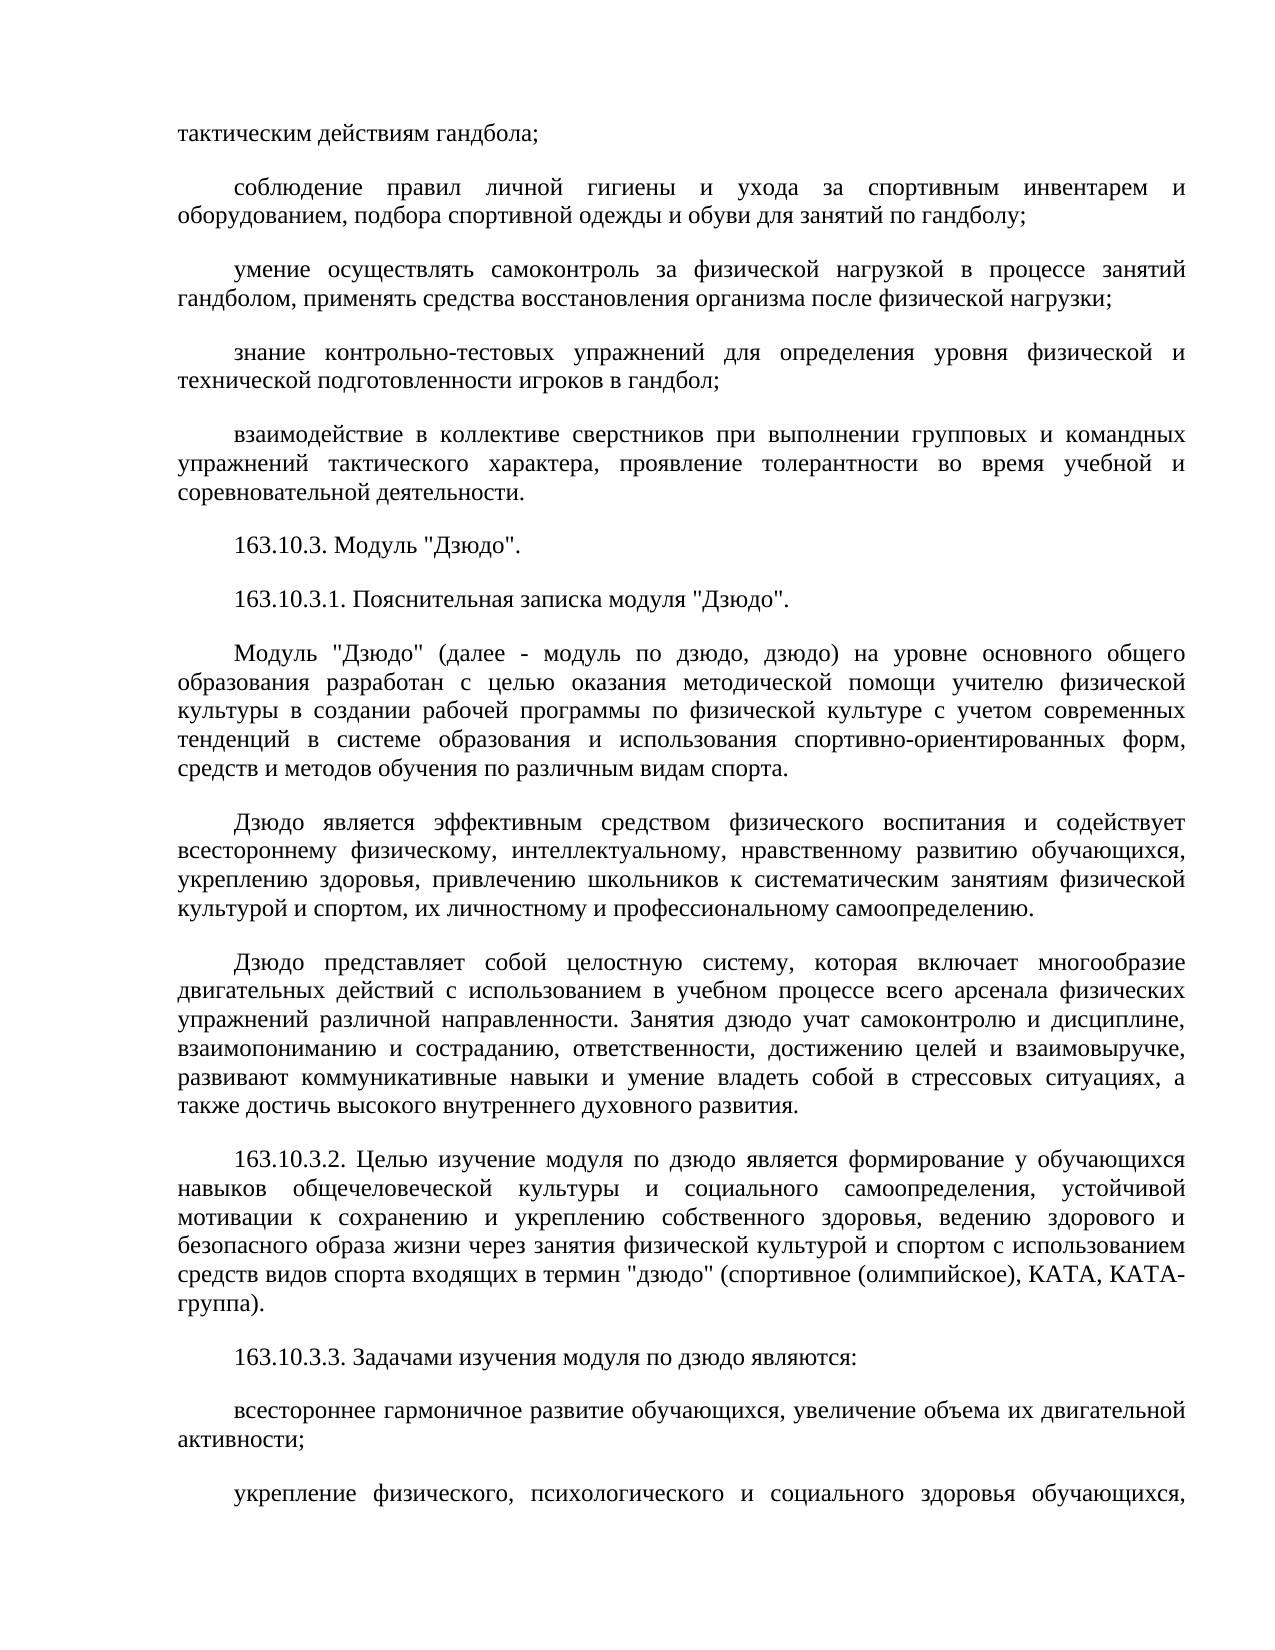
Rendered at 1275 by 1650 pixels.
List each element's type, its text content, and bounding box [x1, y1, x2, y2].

text умение осуществлять самоконтроль за физической нагрузкой в процессе занятий гандболом, применять средства восстановления организма после физической нагрузки; [177, 254, 1186, 312]
text всестороннее гармоничное развитие обучающихся, увеличение объема их двигательной активности; [177, 1396, 1186, 1453]
text 163.10.3.2. Целью изучение модуля по дзюдо является формирование у обучающихся навыков общечеловеческой культуры и социального самоопределения, устойчивой мотивации к сохранению и укреплению собственного здоровья, ведению здорового и безопасного образа жизни через занятия физической культурой и спортом с использованием средств видов спорта входящих в термин "дзюдо" (спортивное (олимпийское), КАТА, КАТА-группа). [177, 1144, 1186, 1317]
text взаимодействие в коллективе сверстников при выполнении групповых и командных упражнений тактического характера, проявление толерантности во время учебной и соревновательной деятельности. [177, 419, 1186, 506]
text соблюдение правил личной гигиены и ухода за спортивным инвентарем и оборудованием, подбора спортивной одежды и обуви для занятий по гандболу; [177, 172, 1186, 229]
text знание контрольно-тестовых упражнений для определения уровня физической и технической подготовленности игроков в гандбол; [177, 337, 1186, 394]
text 163.10.3.1. Пояснительная записка модуля "Дзюдо". [177, 584, 1186, 613]
text Дзюдо является эффективным средством физического воспитания и содействует всестороннему физическому, интеллектуальному, нравственному развитию обучающихся, укреплению здоровья, привлечению школьников к систематическим занятиям физической культурой и спортом, их личностному и профессиональному самоопределению. [177, 807, 1186, 922]
text 163.10.3. Модуль "Дзюдо". [177, 531, 1186, 559]
text Модуль "Дзюдо" (далее - модуль по дзюдо, дзюдо) на уровне основного общего образования разработан с целью оказания методической помощи учителю физической культуры в создании рабочей программы по физической культуре с учетом современных тенденций в системе образования и использования спортивно-ориентированных форм, средств и методов обучения по различным видам спорта. [177, 638, 1186, 782]
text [177, 1478, 1186, 1507]
text Дзюдо представляет собой целостную систему, которая включает многообразие двигательных действий с использованием в учебном процессе всего арсенала физических упражнений различной направленности. Занятия дзюдо учат самоконтролю и дисциплине, взаимопониманию и состраданию, ответственности, достижению целей и взаимовыручке, развивают коммуникативные навыки и умение владеть собой в стрессовых ситуациях, а также достичь высокого внутреннего духовного развития. [177, 947, 1186, 1119]
text 163.10.3.3. Задачами изучения модуля по дзюдо являются: [177, 1342, 1186, 1371]
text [177, 118, 1186, 147]
